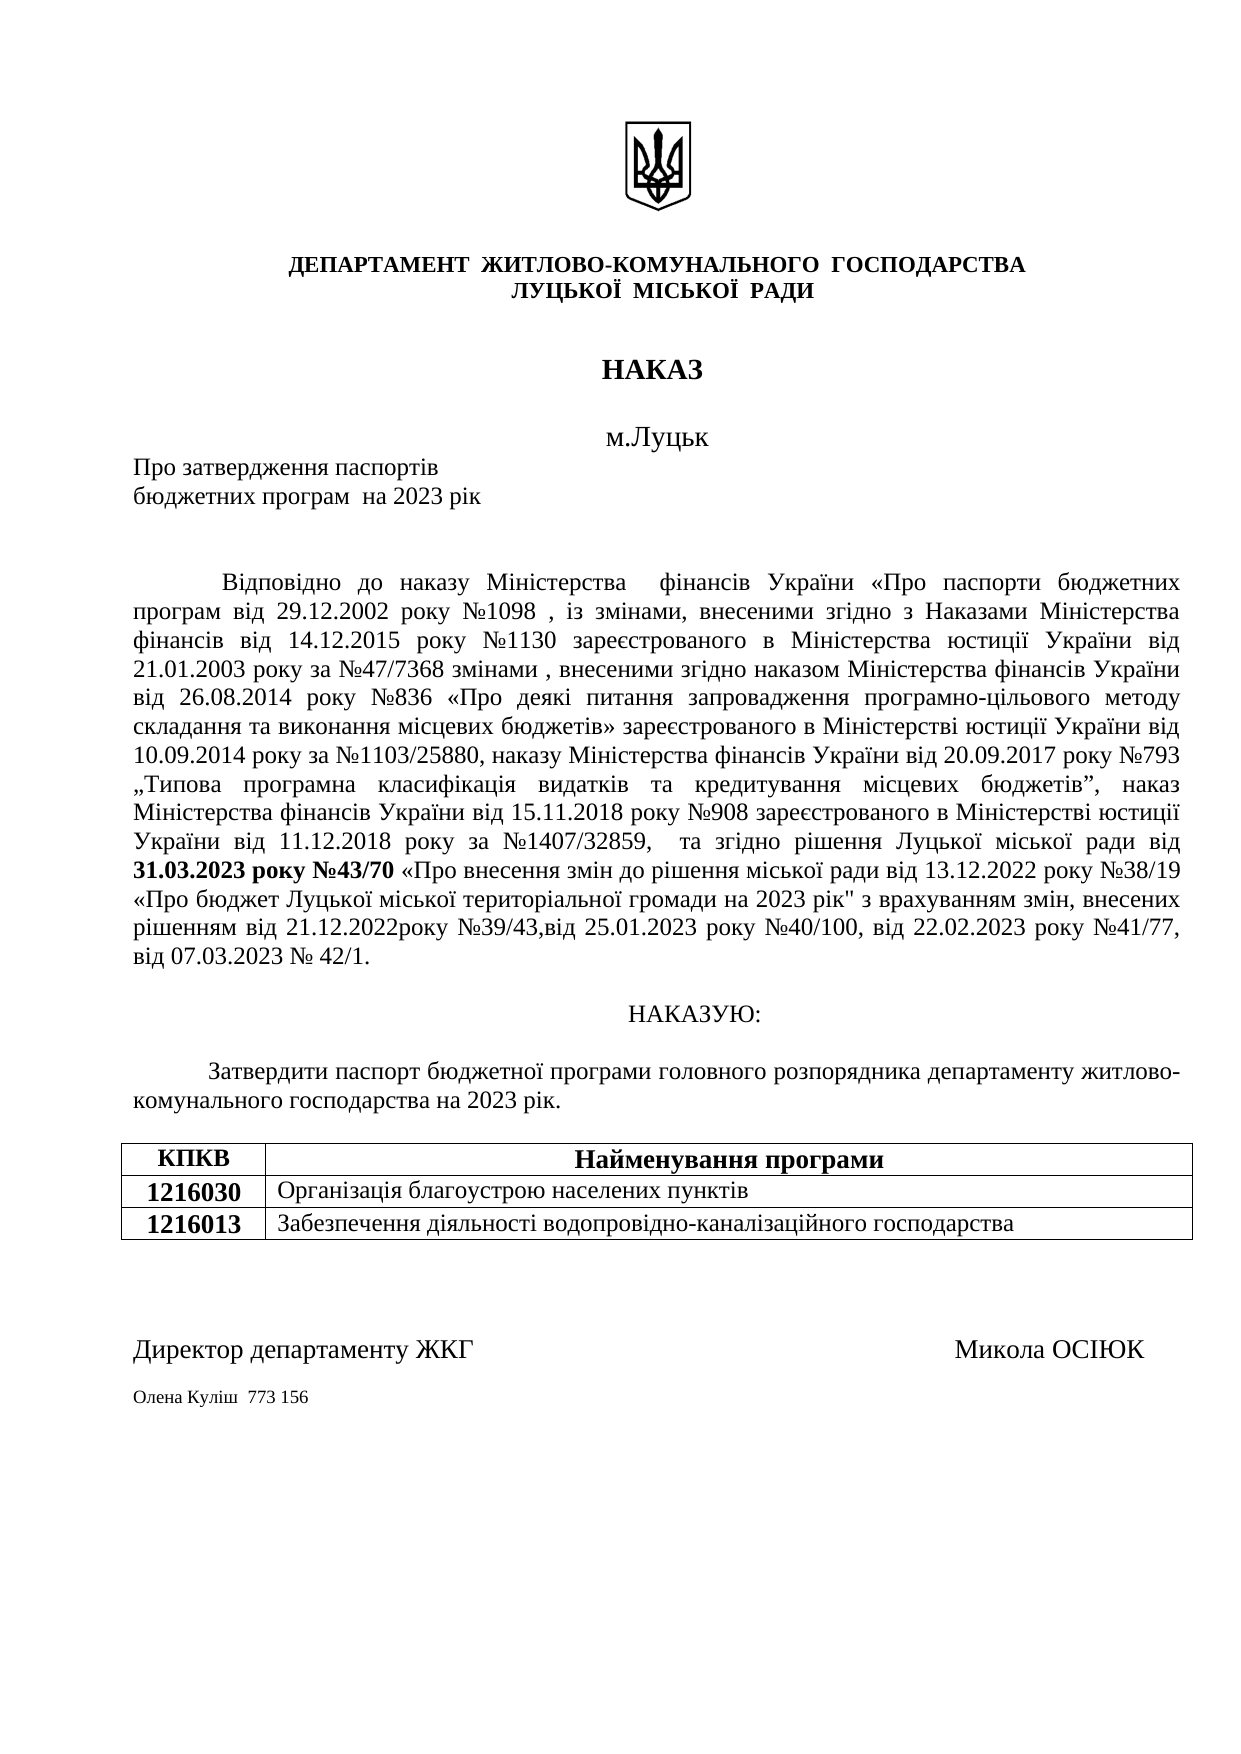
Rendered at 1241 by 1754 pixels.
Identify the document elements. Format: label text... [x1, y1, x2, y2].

text Затвердити паспорт бюджетної програми головного розпорядника департаменту житлово-комунального господарства на 2023 рік. [133, 1056, 1181, 1114]
text Відповідно до наказу Міністерства фінансів України «Про паспорти бюджетних програм від 29.12.2002 року №1098 , із змінами, внесеними згідно з Наказами Міністерства фінансів від 14.12.2015 року №1130 зареєстрованого в Міністерства юстиції України від 21.01.2003 року за №47/7368 змінами , внесеними згідно наказом Міністерства фінансів України від 26.08.2014 року №836 «Про деякі питання запровадження програмно-цільового методу складання та виконання місцевих бюджетів» зареєстрованого в Міністерстві юстиції України від 10.09.2014 року за №1103/25880, наказу Міністерства фінансів України від 20.09.2017 року №793 „Типова програмна класифікація видатків та кредитування місцевих бюджетів”, наказ Міністерства фінансів України від 15.11.2018 року №908 зареєстрованого в Міністерстві юстиції України від 11.12.2018 року за №1407/32859, та згідно рішення Луцької міської ради від 31.03.2023 року №43/70 «Про внесення змін до рішення міської ради від 13.12.2022 року №38/19 «Про бюджет Луцької міської територіальної громади на 2023 рік" з врахуванням змін, внесених рішенням від 21.12.2022року №39/43,від 25.01.2023 року №40/100, від 22.02.2023 року №41/77, від 07.03.2023 № 42/1. [133, 567, 1181, 970]
table_cell 1216013 [122, 1208, 265, 1239]
text бюджетних програм на 2023 рік [133, 481, 1181, 510]
text Директор департаменту ЖКГ Микола ОСІЮК [133, 1333, 1181, 1364]
text м.Луцьк [133, 419, 1181, 452]
text НАКАЗУЮ: [133, 999, 1181, 1027]
table_cell Забезпечення діяльності водопровідно-каналізаційного господарства [266, 1208, 1192, 1239]
table_cell Організація благоустрою населених пунктів [266, 1176, 1192, 1207]
table_header КПКВ [122, 1144, 265, 1174]
subtitle НАКАЗ [133, 352, 1181, 385]
table_header ДЕПАРТАМЕНТ ЖИТЛОВО-КОМУНАЛЬНОГО ГОСПОДАРСТВА ЛУЦЬКОЇ МІСЬКОЇ РАДИ [122, 251, 1192, 328]
text Олена Куліш 773 156 [133, 1386, 1181, 1408]
text Про затвердження паспортів [133, 452, 1181, 481]
table_header Найменування програми [266, 1144, 1192, 1174]
table_cell 1216030 [122, 1176, 265, 1207]
